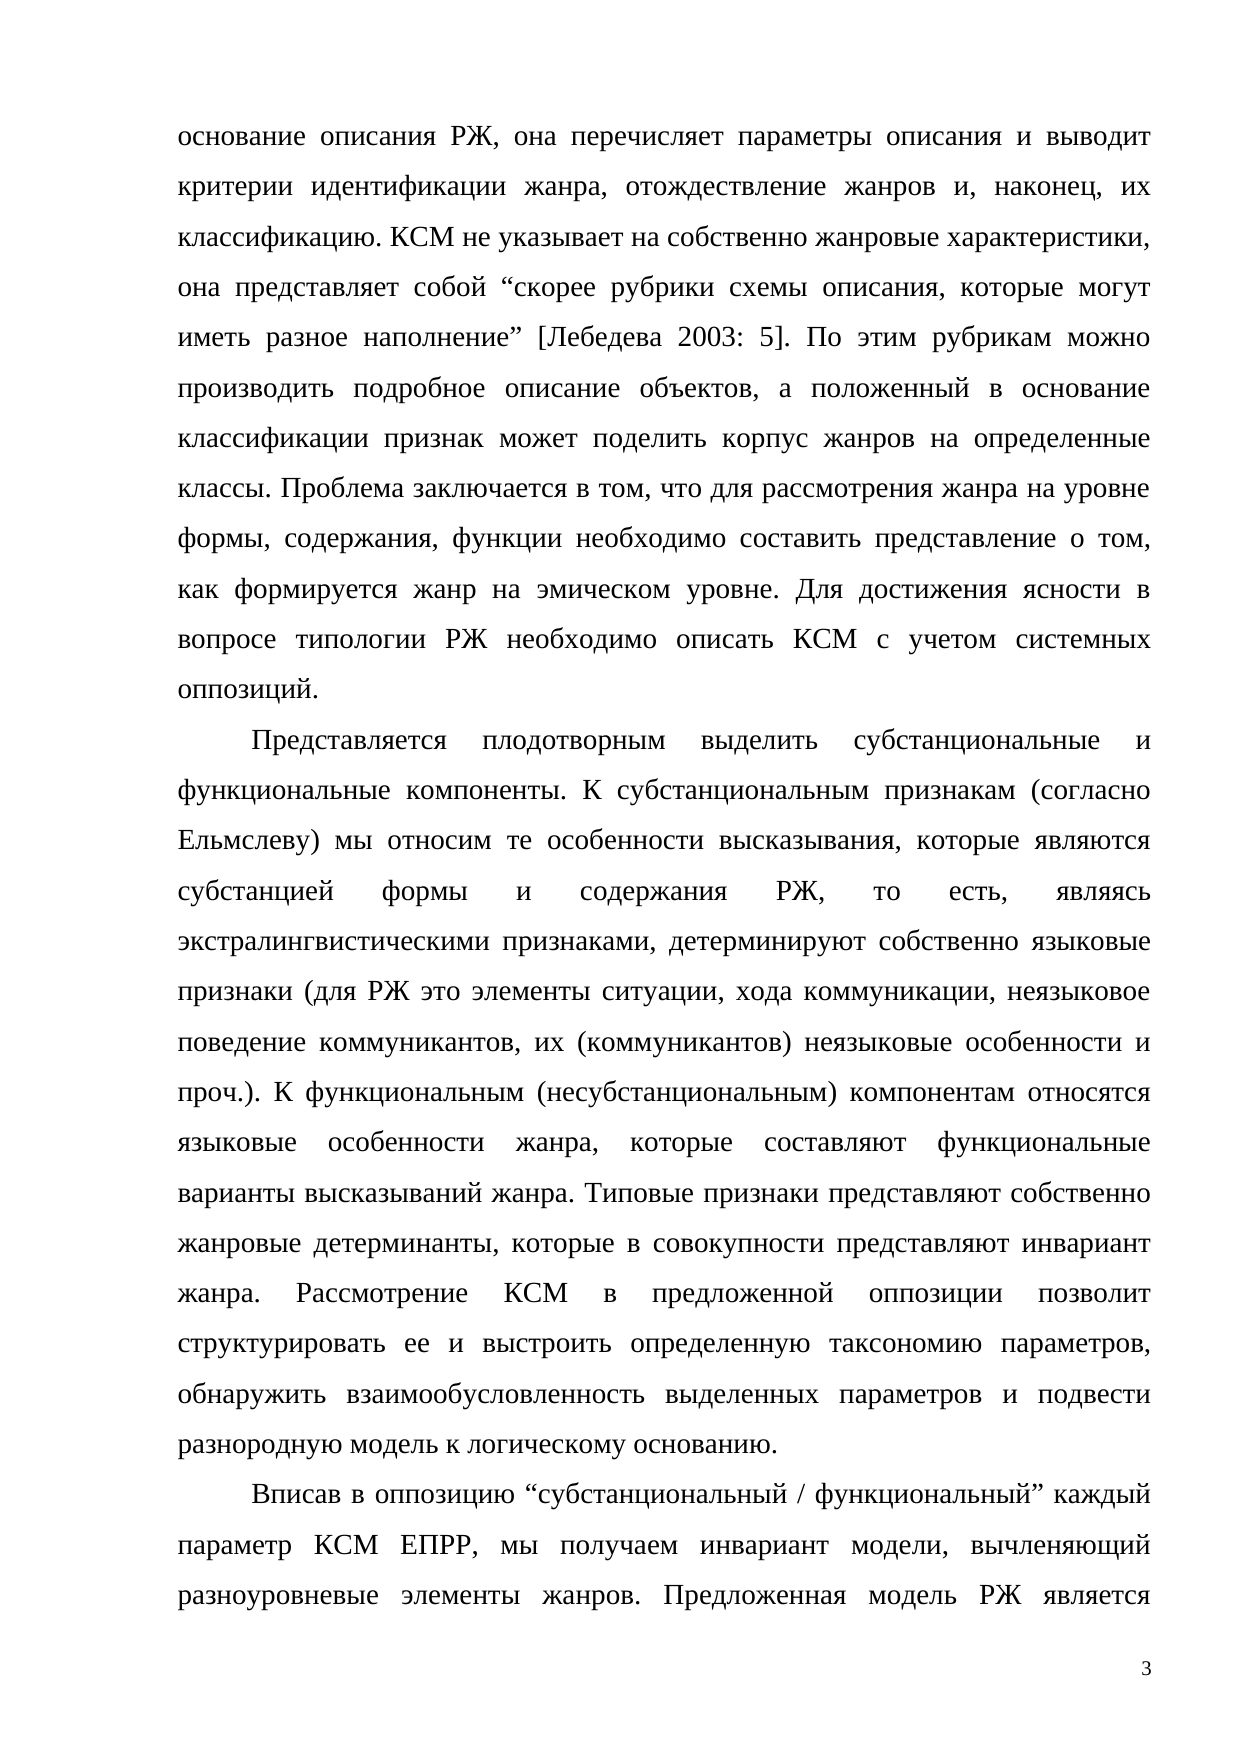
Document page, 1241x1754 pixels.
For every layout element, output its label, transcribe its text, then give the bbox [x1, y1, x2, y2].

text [177, 1477, 1152, 1611]
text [177, 118, 1152, 705]
text Представляется плодотворным выделить субстанциональные и функциональные компоненты. К субстанциональным признакам (согласно Ельмслеву) мы относим те особенности высказывания, которые являются субстанцией формы и содержания РЖ, то есть, являясь экстралингвистическими признаками, детерминируют собственно языковые признаки (для РЖ это элементы ситуации, хода коммуникации, неязыковое поведение коммуникантов, их (коммуникантов) неязыковые особенности и проч.). К функциональным (несубстанциональным) компонентам относятся языковые особенности жанра, которые составляют функциональные варианты высказываний жанра. Типовые признаки представляют собственно жанровые детерминанты, которые в совокупности представляют инвариант жанра. Рассмотрение КСМ в предложенной оппозиции позволит структурировать ее и выстроить определенную таксономию параметров, обнаружить взаимообусловленность выделенных параметров и подвести разнородную модель к логическому основанию. [177, 722, 1152, 1460]
